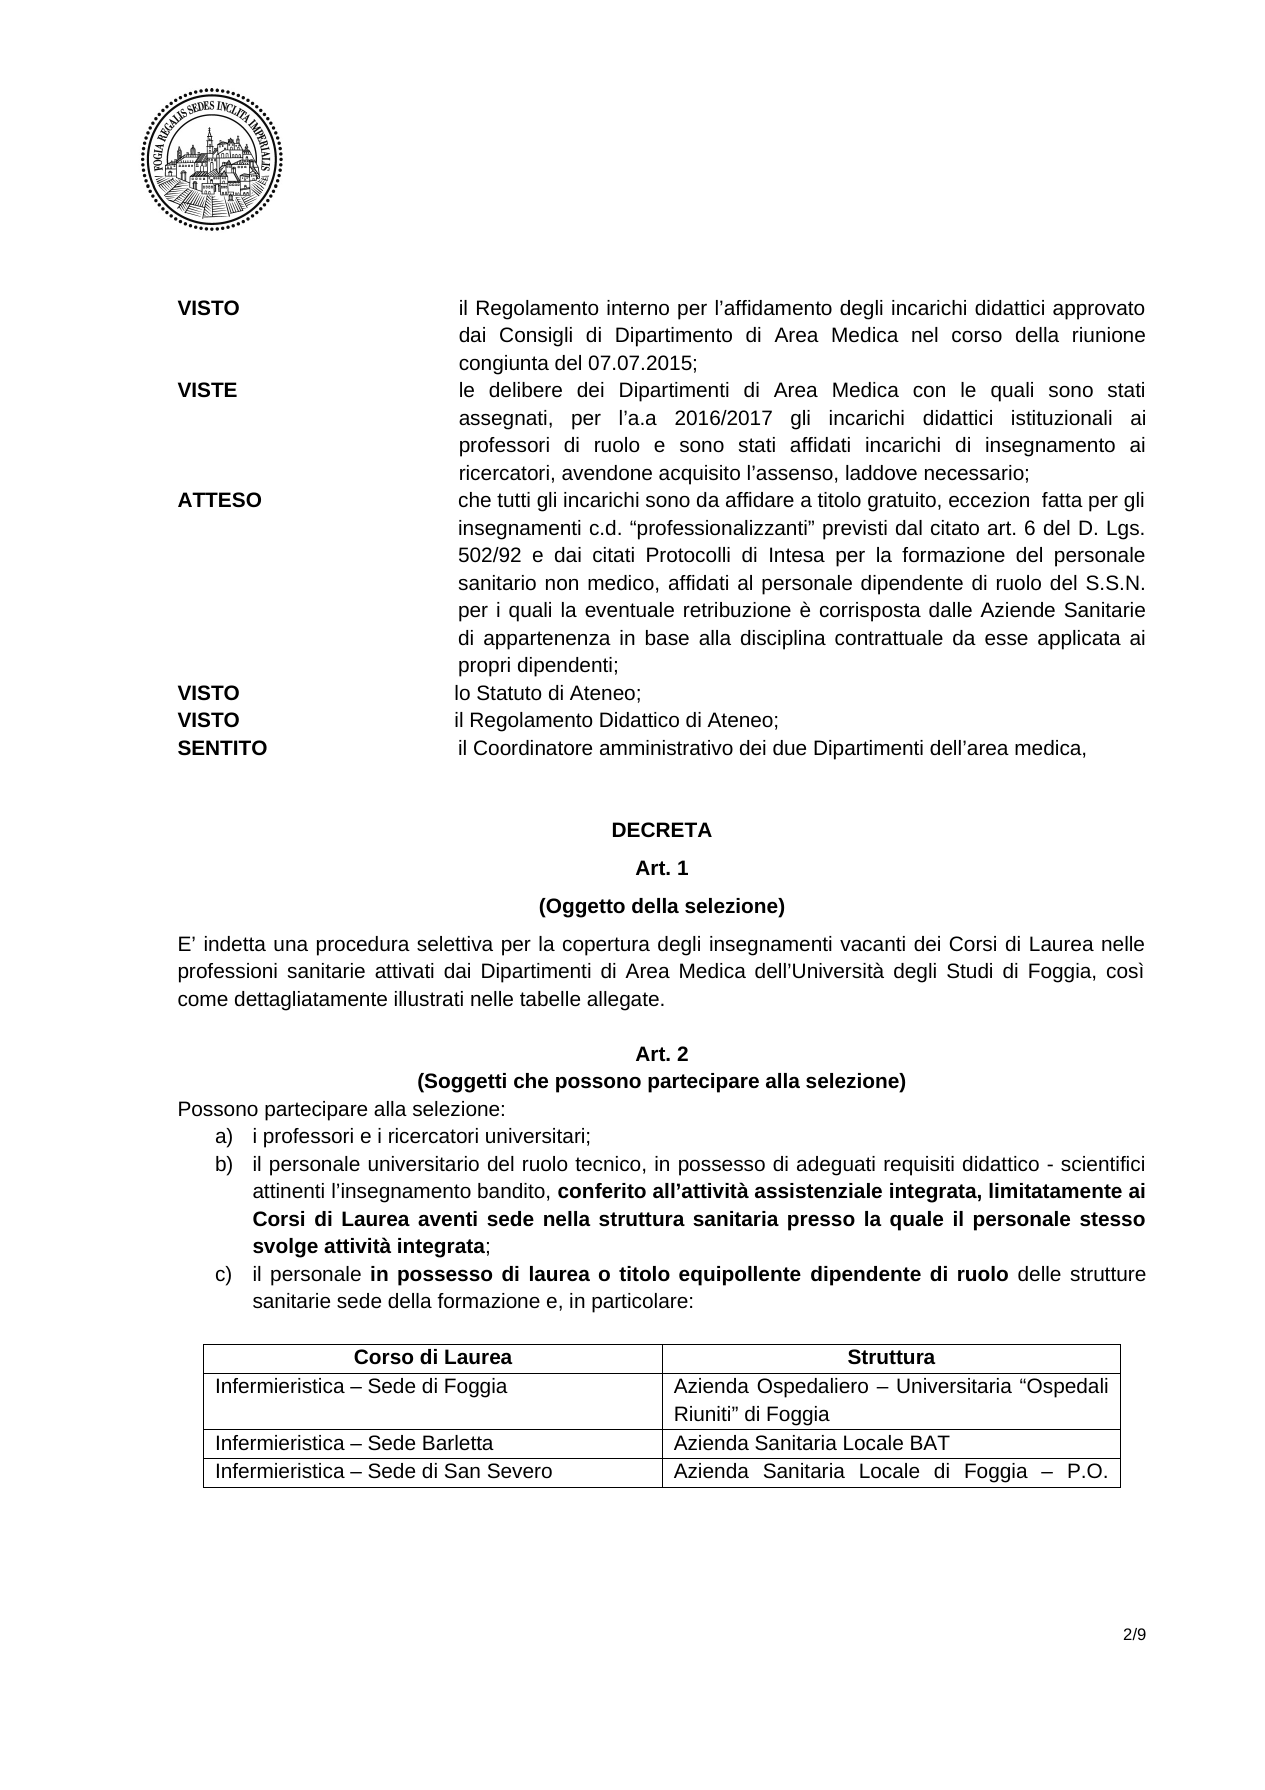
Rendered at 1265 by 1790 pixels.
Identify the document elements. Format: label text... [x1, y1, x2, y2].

text Possono partecipare alla selezione: [177, 1097, 1146, 1121]
text VISTE le delibere dei Dipartimenti di Area Medica con le quali sono stati assegnati, per l’a.a 2016/2017 gli incarichi didattici istituzionali ai professori di ruolo e sono stati affidati incarichi di insegnamento ai ricercatori, avendone acquisito l’assenso, laddove necessario; [177, 378, 1146, 484]
text VISTO il Regolamento Didattico di Ateneo; [177, 708, 1146, 732]
list i professori e i ricercatori universitari; [215, 1124, 1146, 1148]
list il personale universitario del ruolo tecnico, in possesso di adeguati requisiti didattico - scientifici attinenti l’insegnamento bandito, conferito all’attività assistenziale integrata, limitatamente ai Corsi di Laurea aventi sede nella struttura sanitaria presso la quale il personale stesso svolge attività integrata; [215, 1152, 1146, 1258]
text Art. 2 [177, 1042, 1146, 1066]
text ATTESO che tutti gli incarichi sono da affidare a titolo gratuito, eccezion fatta per gli insegnamenti c.d. “professionalizzanti” previsti dal citato art. 6 del D. Lgs. 502/92 e dai citati Protocolli di Intesa per la formazione del personale sanitario non medico, affidati al personale dipendente di ruolo del S.S.N. per i quali la eventuale retribuzione è corrisposta dalle Aziende Sanitarie di appartenenza in base alla disciplina contrattuale da esse applicata ai propri dipendenti; [177, 488, 1146, 677]
text (Soggetti che possono partecipare alla selezione) [177, 1069, 1146, 1093]
table_header Struttura [663, 1345, 1120, 1373]
text SENTITO il Coordinatore amministrativo dei due Dipartimenti dell’area medica, [177, 735, 1146, 759]
text Art. 1 [325, 856, 999, 880]
list il personale in possesso di laurea o titolo equipollente dipendente di ruolo delle strutture sanitarie sede della formazione e, in particolare: [215, 1262, 1146, 1313]
table_cell Azienda Sanitaria Locale BAT [663, 1430, 1120, 1458]
text DECRETA [177, 818, 1146, 842]
table_cell Azienda Sanitaria Locale di Foggia – P.O. Teresa Masselli Mascia di San Severo [663, 1459, 1120, 1487]
table_cell Infermieristica – Sede di San Severo [204, 1459, 662, 1487]
text (Oggetto della selezione) [325, 894, 999, 918]
table_cell Infermieristica – Sede Barletta [204, 1430, 662, 1458]
table_header Corso di Laurea [204, 1345, 662, 1373]
table_cell Infermieristica – Sede di Foggia [204, 1374, 662, 1429]
text E’ indetta una procedura selettiva per la copertura degli insegnamenti vacanti dei Corsi di Laurea nelle professioni sanitarie attivati dai Dipartimenti di Area Medica dell’Università degli Studi di Foggia, così come dettagliatamente illustrati nelle tabelle allegate. [177, 932, 1146, 1011]
picture [118, 88, 1182, 284]
text VISTO il Regolamento interno per l’affidamento degli incarichi didattici approvato dai Consigli di Dipartimento di Area Medica nel corso della riunione congiunta del 07.07.2015; [177, 295, 1146, 374]
table_cell Azienda Ospedaliero – Universitaria “Ospedali Riuniti” di Foggia [663, 1374, 1120, 1429]
text VISTO lo Statuto di Ateneo; [177, 680, 1146, 704]
